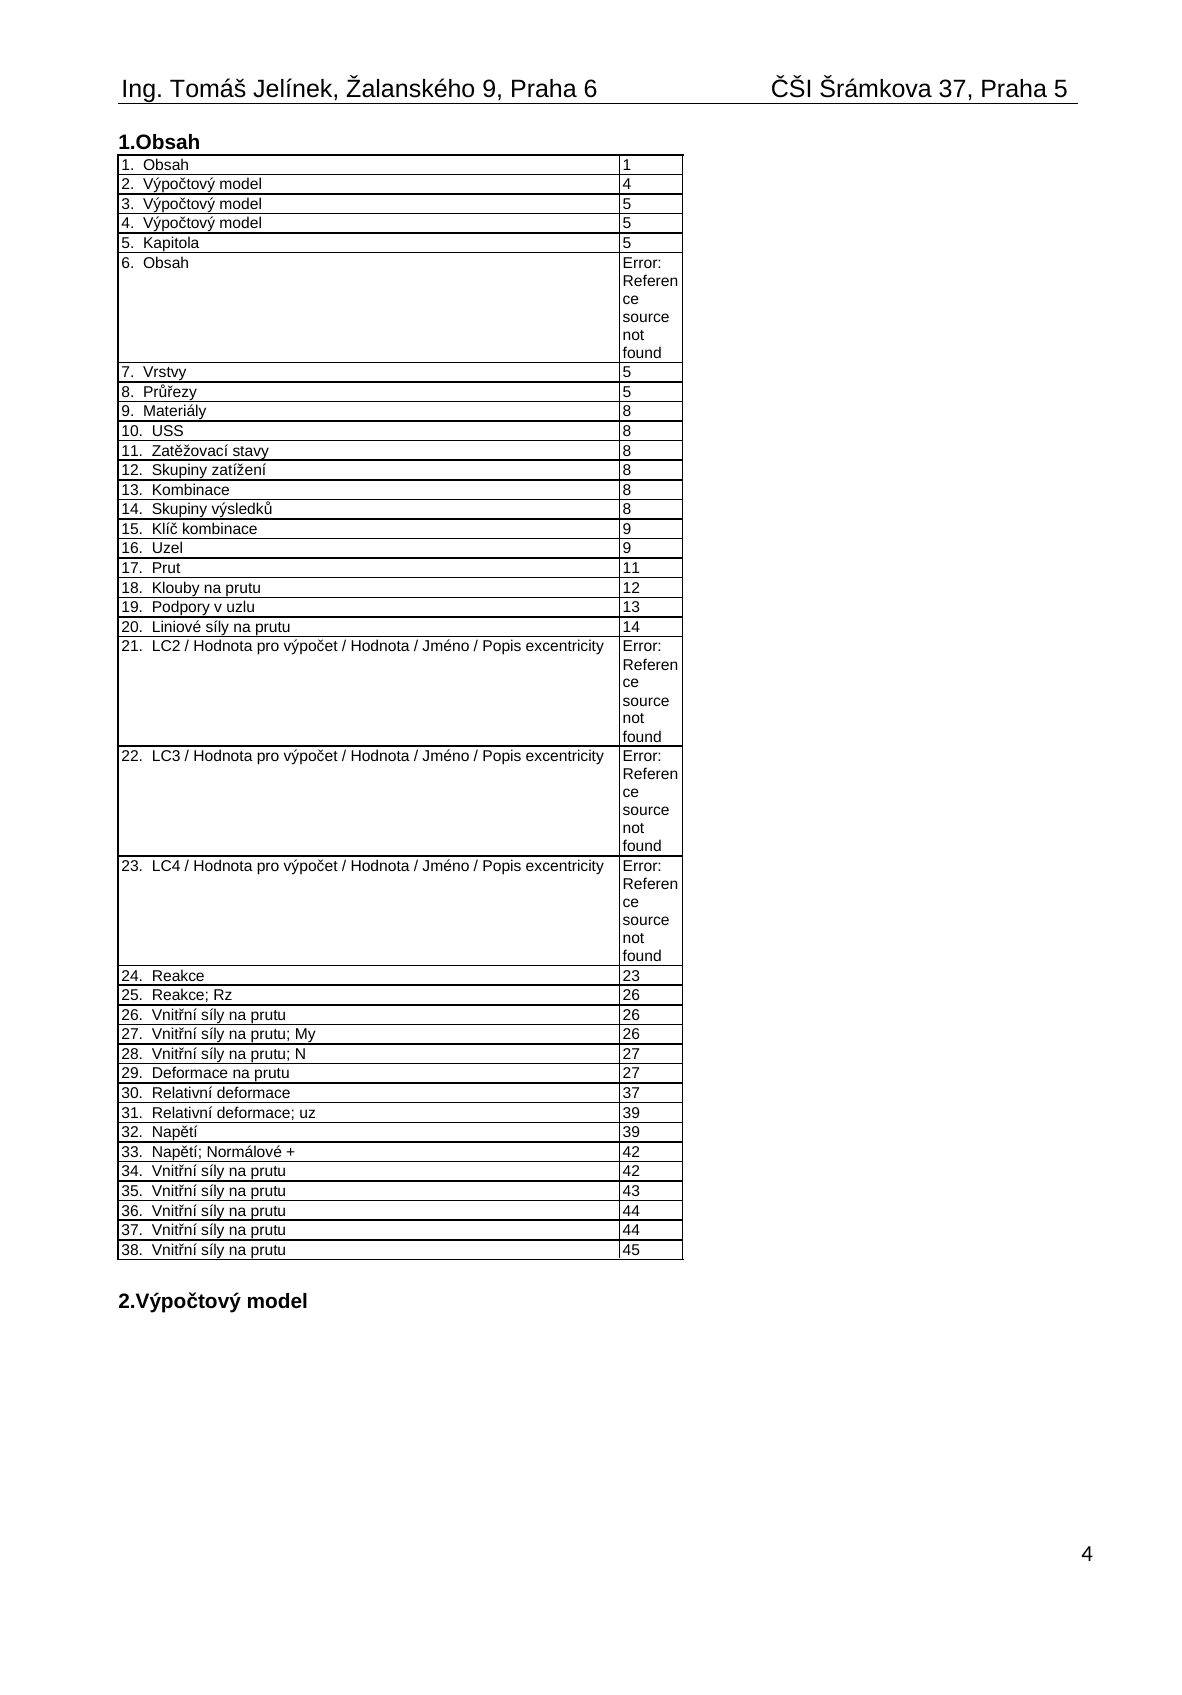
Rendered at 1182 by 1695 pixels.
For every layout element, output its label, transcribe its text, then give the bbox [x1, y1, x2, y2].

table_cell 20 [620, 966, 682, 984]
table_cell 8. Průřezy [119, 383, 619, 401]
table_cell 5 [620, 234, 682, 252]
table_cell 12 [620, 598, 682, 616]
table_cell 23 [620, 1025, 682, 1043]
table_cell 34 [620, 1084, 682, 1102]
table_cell 7 [620, 461, 682, 479]
table_cell 15. Klíč kombinace [119, 520, 619, 538]
table_cell 41 [620, 1201, 682, 1219]
table_cell 37. Vnitřní síly na prutu [119, 1221, 619, 1239]
table_cell 7. Vrstvy [119, 363, 619, 381]
table_cell 7 [620, 481, 682, 498]
table_cell 6. Obsah [119, 253, 619, 361]
table_cell 32. Napětí [119, 1123, 619, 1141]
table_cell 8 [620, 520, 682, 538]
table_cell 20 [620, 857, 682, 965]
table_cell 5 [620, 363, 682, 381]
table_cell 35. Vnitřní síly na prutu [119, 1182, 619, 1200]
table_cell 28. Vnitřní síly na prutu; N [119, 1045, 619, 1063]
table_cell 34. Vnitřní síly na prutu [119, 1162, 619, 1180]
table_cell 7 [620, 441, 682, 459]
table_cell 31. Relativní deformace; uz [119, 1103, 619, 1121]
table_cell 35 [620, 1103, 682, 1121]
table_header 1. Obsah [119, 156, 619, 173]
table_cell 9. Materiály [119, 402, 619, 420]
table_cell 14. Skupiny výsledků [119, 500, 619, 518]
table_cell 4 [620, 195, 682, 213]
table_cell 23 [620, 986, 682, 1004]
table_cell 4 [620, 214, 682, 232]
table_cell 11. Zatěžovací stavy [119, 441, 619, 459]
table_header 1 [620, 156, 682, 173]
table_cell 13. Kombinace [119, 481, 619, 498]
table_cell 8 [620, 539, 682, 557]
table_cell 5. Kapitola [119, 234, 619, 252]
table_cell 30. Relativní deformace [119, 1084, 619, 1102]
table_cell 10 [620, 559, 682, 577]
table_cell 3. Výpočtový model [119, 195, 619, 213]
table_cell Chyba! Záložka není definována. [620, 253, 682, 361]
table_cell 39 [620, 1162, 682, 1180]
table_cell 4 [620, 175, 682, 193]
table_cell 24 [620, 1064, 682, 1082]
table_cell 36. Vnitřní síly na prutu [119, 1201, 619, 1219]
table_cell 22. LC3 / Hodnota pro výpočet / Hodnota / Jméno / Popis excentricity [119, 747, 619, 855]
table_cell 29. Deformace na prutu [119, 1064, 619, 1082]
table_cell 17. Prut [119, 559, 619, 577]
table_cell 27. Vnitřní síly na prutu; My [119, 1025, 619, 1043]
text 1.Obsah [118, 130, 1093, 154]
table_cell 39 [620, 1143, 682, 1161]
table_cell 26. Vnitřní síly na prutu [119, 1006, 619, 1023]
table_cell 4. Výpočtový model [119, 214, 619, 232]
table_cell 11 [620, 578, 682, 596]
table_cell 20. Liniové síly na prutu [119, 618, 619, 636]
table_cell 38. Vnitřní síly na prutu [119, 1241, 619, 1258]
table_cell 5 [620, 383, 682, 401]
table_cell 19 [620, 637, 682, 745]
table_cell 23 [620, 1006, 682, 1023]
text 2.Výpočtový model [118, 1289, 1093, 1313]
table_cell 20 [620, 747, 682, 855]
table_cell 21. LC2 / Hodnota pro výpočet / Hodnota / Jméno / Popis excentricity [119, 637, 619, 745]
table_cell 19. Podpory v uzlu [119, 598, 619, 616]
table_cell 25. Reakce; Rz [119, 986, 619, 1004]
table_cell 7 [620, 402, 682, 420]
table_cell 7 [620, 422, 682, 440]
table_cell 18. Klouby na prutu [119, 578, 619, 596]
table_cell 7 [620, 500, 682, 518]
table_cell 2. Výpočtový model [119, 175, 619, 193]
table_cell 23 [620, 1045, 682, 1063]
table_cell 42 [620, 1241, 682, 1258]
table_cell 40 [620, 1182, 682, 1200]
table_cell 16. Uzel [119, 539, 619, 557]
table_cell 12. Skupiny zatížení [119, 461, 619, 479]
table_cell 41 [620, 1221, 682, 1239]
table_cell 24. Reakce [119, 966, 619, 984]
table_cell 23. LC4 / Hodnota pro výpočet / Hodnota / Jméno / Popis excentricity [119, 857, 619, 965]
table_cell 13 [620, 618, 682, 636]
table_cell 36 [620, 1123, 682, 1141]
table_cell 33. Napětí; Normálové + [119, 1143, 619, 1161]
table_cell 10. USS [119, 422, 619, 440]
